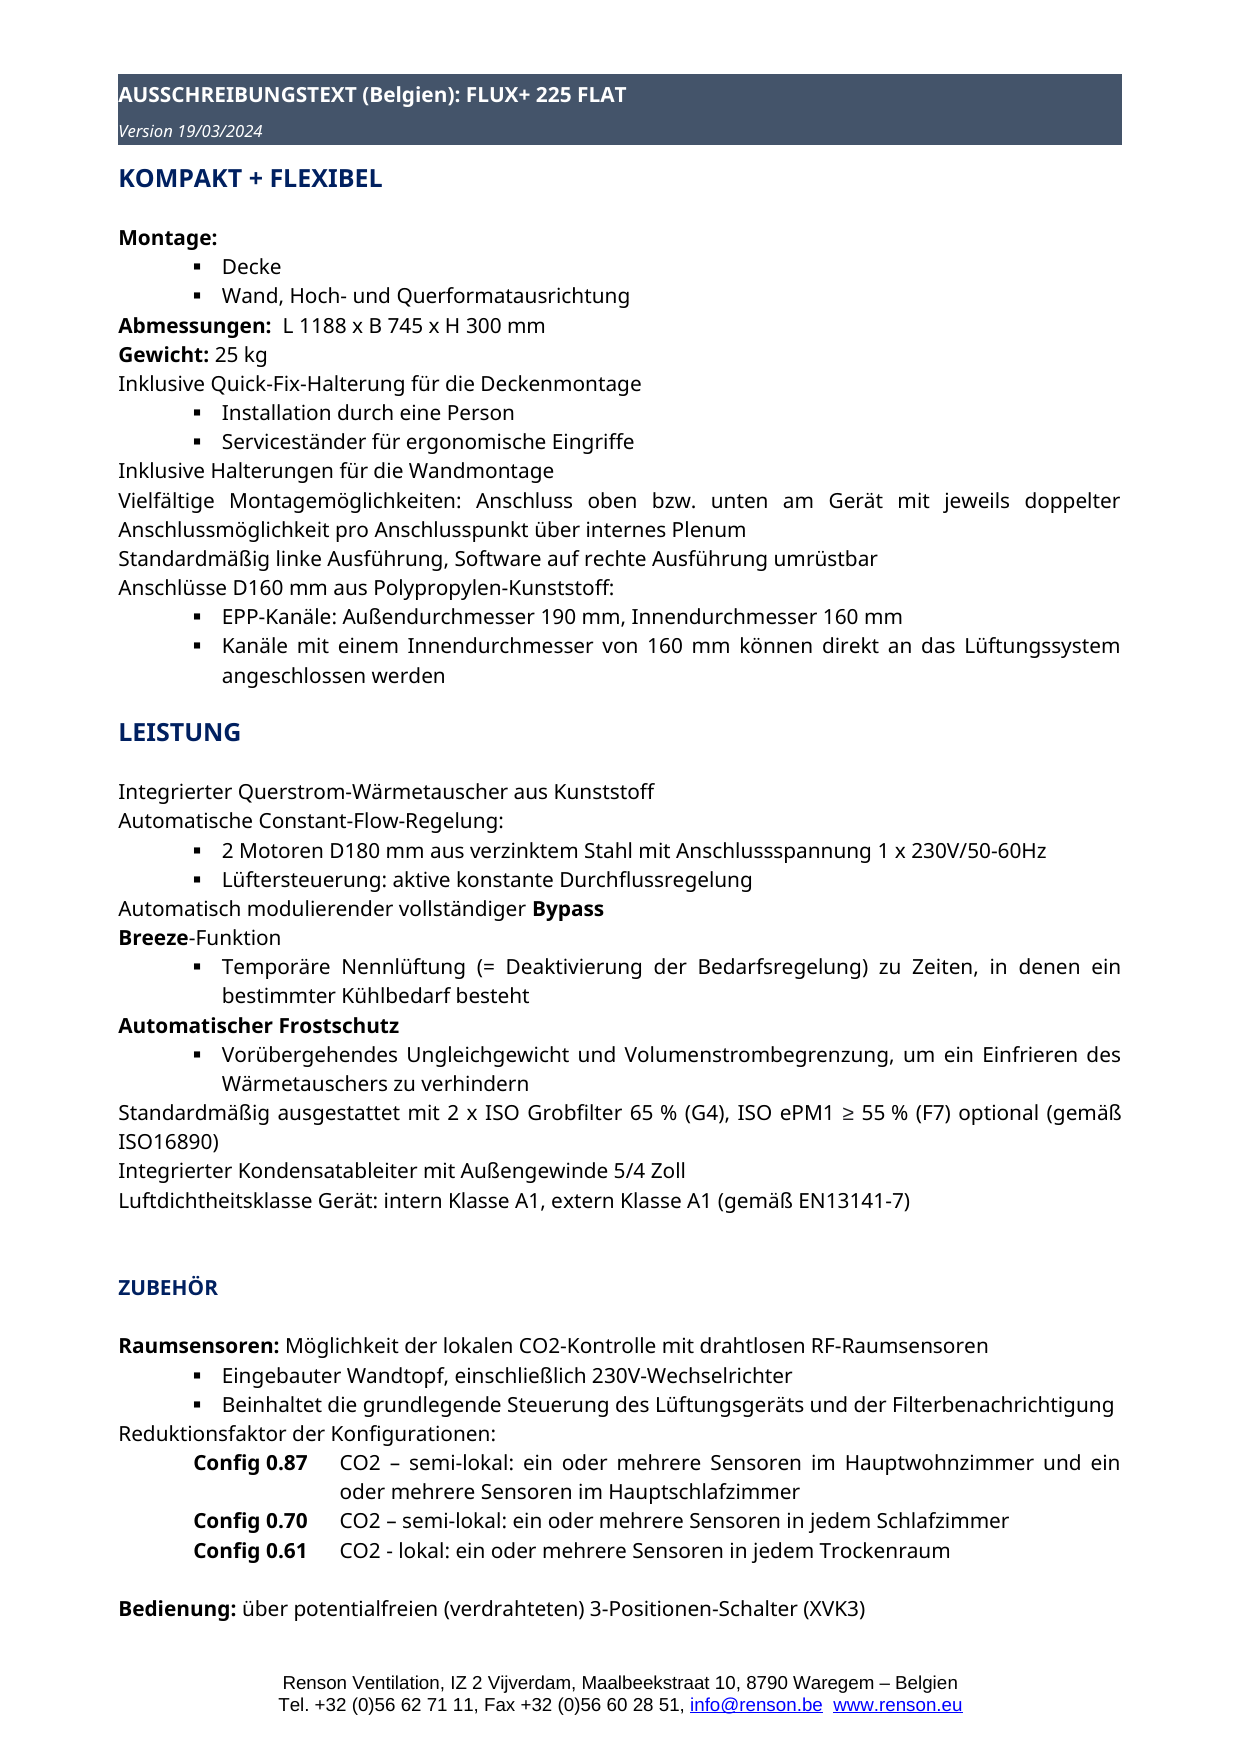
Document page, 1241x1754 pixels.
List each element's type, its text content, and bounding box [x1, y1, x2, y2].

list Beinhaltet die grundlegende Steuerung des Lüftungsgeräts und der Filterbenachrichtigung [192, 1389, 1122, 1418]
list Eingebauter Wandtopf, einschließlich 230V-Wechselrichter [192, 1360, 1122, 1389]
text Integrierter Kondensatableiter mit Außengewinde 5/4 Zoll [118, 1156, 1122, 1185]
text Automatischer Frostschutz [118, 1010, 1122, 1039]
text KOMPAKT + FLEXIBEL [118, 164, 1122, 193]
text ZUBEHÖR [118, 1272, 1122, 1301]
text Breeze-Funktion [118, 922, 1122, 951]
list Installation durch eine Person [192, 397, 1122, 426]
text Gewicht: 25 kg [118, 339, 1122, 368]
list EPP-Kanäle: Außendurchmesser 190 mm, Innendurchmesser 160 mm [192, 601, 1122, 631]
text Integrierter Querstrom-Wärmetauscher aus Kunststoff [118, 776, 1122, 806]
list 2 Motoren D180 mm aus verzinktem Stahl mit Anschlussspannung 1 x 230V/50-60Hz [192, 835, 1122, 864]
text Inklusive Quick-Fix-Halterung für die Deckenmontage [118, 368, 1122, 397]
list Decke [192, 251, 1122, 281]
text Inklusive Halterungen für die Wandmontage [118, 456, 1122, 485]
text Reduktionsfaktor der Konfigurationen: [118, 1418, 1122, 1447]
text Raumsensoren: Möglichkeit der lokalen CO2-Kontrolle mit drahtlosen RF-Raumsensoren [118, 1331, 1122, 1360]
text Montage: [118, 222, 1122, 251]
list Config 0.87 CO2 – semi-lokal: ein oder mehrere Sensoren im Hauptwohnzimmer und ein oder mehrere Sensoren im Hauptschlafzimmer [193, 1447, 1122, 1506]
text Standardmäßig linke Ausführung, Software auf rechte Ausführung umrüstbar [118, 543, 1122, 572]
list Config 0.61 CO2 - lokal: ein oder mehrere Sensoren in jedem Trockenraum [193, 1535, 1122, 1564]
text Standardmäßig ausgestattet mit 2 x ISO Grobfilter 65 % (G4), ISO ePM1 ≥ 55 % (F7) optional (gemäß ISO16890) [118, 1097, 1122, 1156]
list Temporäre Nennlüftung (= Deaktivierung der Bedarfsregelung) zu Zeiten, in denen ein bestimmter Kühlbedarf besteht [192, 951, 1122, 1010]
text Anschlüsse D160 mm aus Polypropylen-Kunststoff: [118, 572, 1122, 601]
list Lüftersteuerung: aktive konstante Durchflussregelung [192, 864, 1122, 893]
list Config 0.70 CO2 – semi-lokal: ein oder mehrere Sensoren in jedem Schlafzimmer [193, 1506, 1122, 1535]
text Bedienung: über potentialfreien (verdrahteten) 3-Positionen-Schalter (XVK3) [118, 1593, 1122, 1622]
list Vorübergehendes Ungleichgewicht und Volumenstrombegrenzung, um ein Einfrieren des Wärmetauschers zu verhindern [192, 1039, 1122, 1097]
text Luftdichtheitsklasse Gerät: intern Klasse A1, extern Klasse A1 (gemäß EN13141-7) [118, 1185, 1122, 1214]
list Serviceständer für ergonomische Eingriffe [192, 426, 1122, 456]
text Abmessungen: L 1188 x B 745 x H 300 mm [118, 310, 1122, 339]
text Automatische Constant-Flow-Regelung: [118, 806, 1122, 835]
text Automatisch modulierender vollständiger Bypass [118, 893, 1122, 922]
text LEISTUNG [118, 718, 1122, 747]
list Kanäle mit einem Innendurchmesser von 160 mm können direkt an das Lüftungssystem angeschlossen werden [192, 631, 1122, 689]
list Wand, Hoch- und Querformatausrichtung [192, 281, 1122, 310]
text Vielfältige Montagemöglichkeiten: Anschluss oben bzw. unten am Gerät mit jeweils doppelter Anschlussmöglichkeit pro Anschlusspunkt über internes Plenum [118, 485, 1122, 543]
